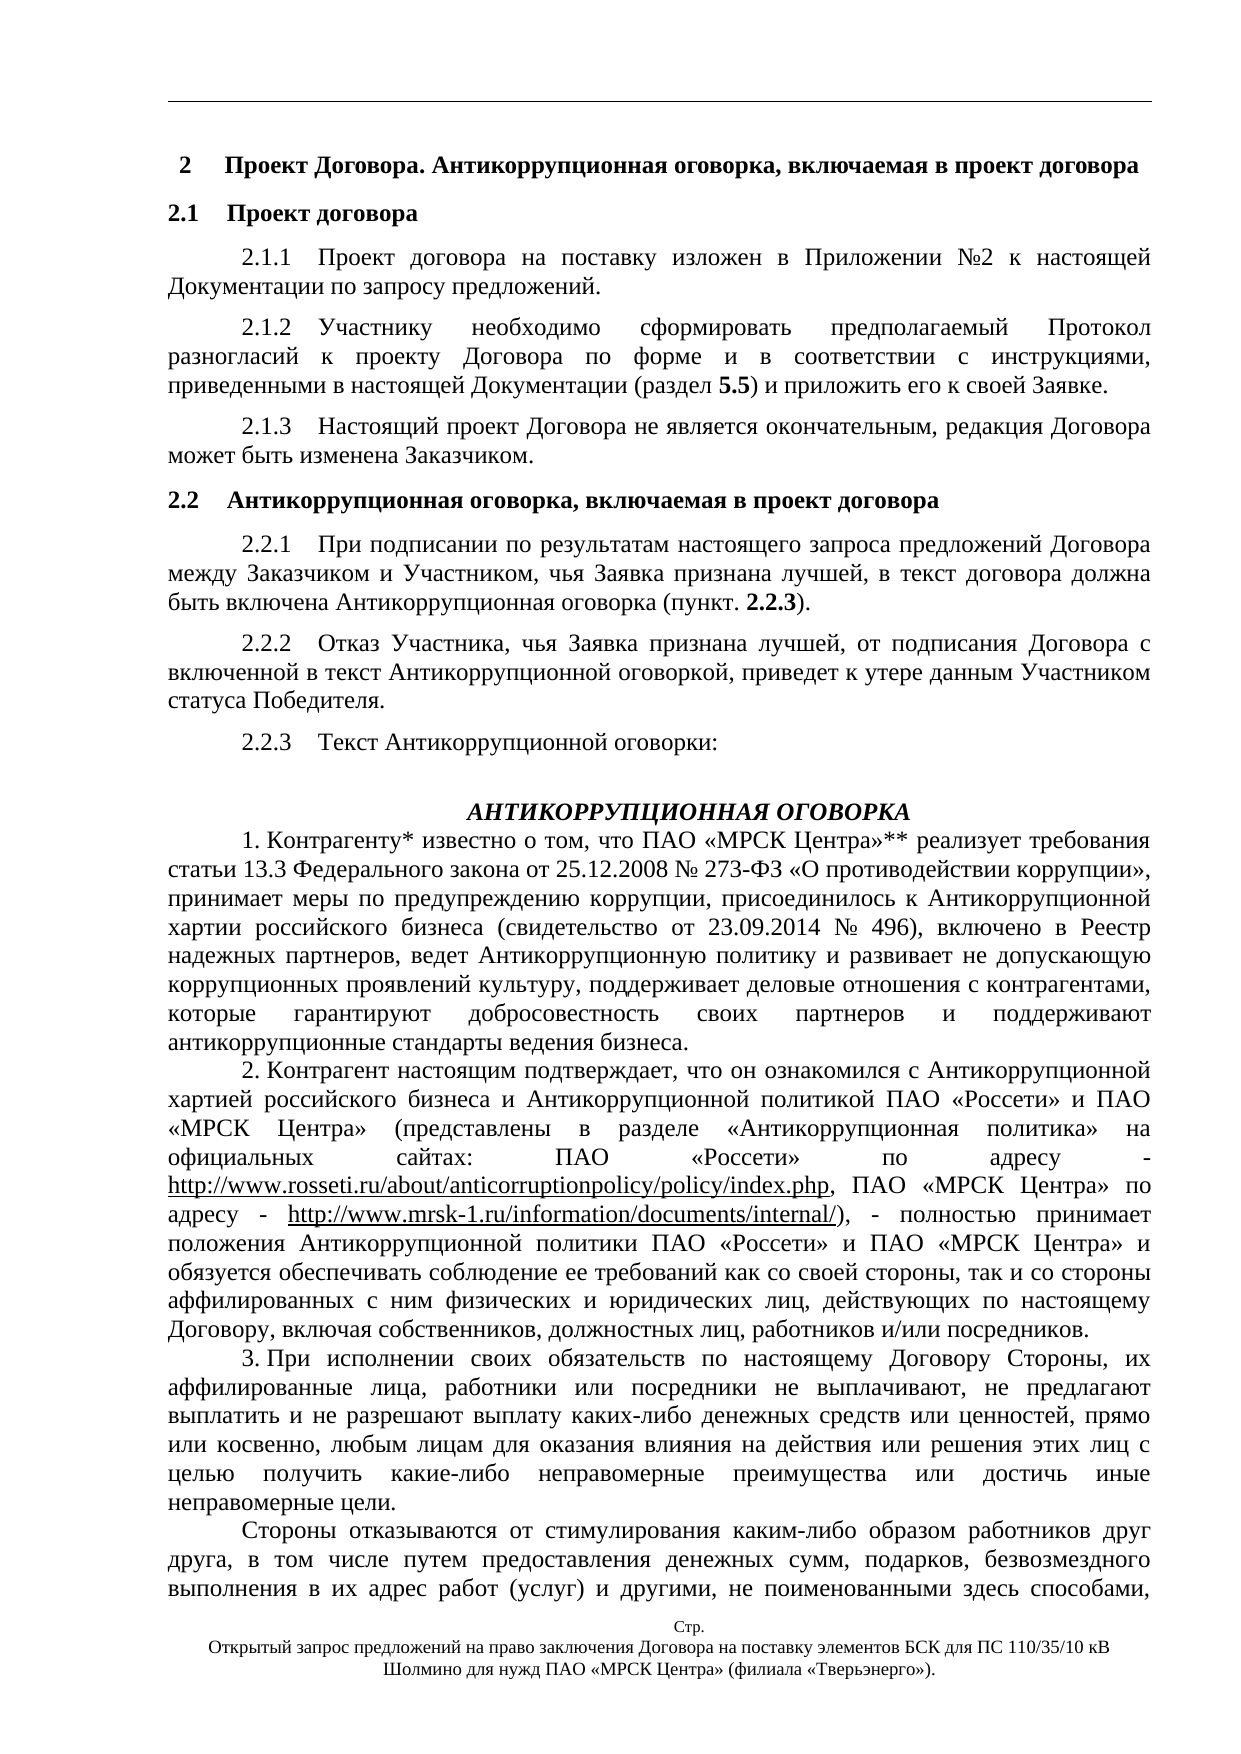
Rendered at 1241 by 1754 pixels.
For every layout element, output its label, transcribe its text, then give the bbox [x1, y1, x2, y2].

subtitle Настоящий проект Договора не является окончательным, редакция Договора может быть изменена Заказчиком. [168, 411, 1152, 468]
text 3. При исполнении своих обязательств по настоящему Договору Стороны, их аффилированные лица, работники или посредники не выплачивают, не предлагают выплатить и не разрешают выплату каких-либо денежных средств или ценностей, прямо или косвенно, любым лицам для оказания влияния на действия или решения этих лиц с целью получить какие-либо неправомерные преимущества или достичь иные неправомерные цели. [168, 1343, 1152, 1516]
subtitle Участнику необходимо сформировать предполагаемый Протокол разногласий к проекту Договора по форме и в соответствии с инструкциями, приведенными в настоящей Документации (раздел 5.5) и приложить его к своей Заявке. [168, 312, 1152, 398]
text 2. Контрагент настоящим подтверждает, что он ознакомился с Антикоррупционной хартией российского бизнеса и Антикоррупционной политикой ПАО «Россети» и ПАО «МРСК Центра» (представлены в разделе «Антикоррупционная политика» на официальных сайтах: ПАО «Россети» по адресу - http://www.rosseti.ru/about/anticorruptionpolicy/policy/index.php, ПАО «МРСК Центра» по адресу - http://www.mrsk-1.ru/information/documents/internal/), - полностью принимает положения Антикоррупционной политики ПАО «Россети» и ПАО «МРСК Центра» и обязуется обеспечивать соблюдение ее требований как со своей стороны, так и со стороны аффилированных с ним физических и юридических лиц, действующих по настоящему Договору, включая собственников, должностных лиц, работников и/или посредников. [168, 1056, 1152, 1343]
subtitle Проект договора на поставку изложен в Приложении №2 к настоящей Документации по запросу предложений. [168, 242, 1152, 300]
text АНТИКОРРУПЦИОННАЯ ОГОВОРКА [168, 797, 1152, 826]
subtitle Антикоррупционная оговорка, включаемая в проект договора [168, 485, 1152, 514]
text 1. Контрагенту* известно о том, что ПАО «МРСК Центра»** реализует требования статьи 13.3 Федерального закона от 25.12.2008 № 273-ФЗ «О противодействии коррупции», принимает меры по предупреждению коррупции, присоединилось к Антикоррупционной хартии российского бизнеса (свидетельство от 23.09.2014 № 496), включено в Реестр надежных партнеров, ведет Антикоррупционную политику и развивает не допускающую коррупционных проявлений культуру, поддерживает деловые отношения с контрагентами, которые гарантируют добросовестность своих партнеров и поддерживают антикоррупционные стандарты ведения бизнеса. [168, 826, 1152, 1056]
subtitle При подписании по результатам настоящего запроса предложений Договора между Заказчиком и Участником, чья Заявка признана лучшей, в текст договора должна быть включена Антикоррупционная оговорка (пункт. 2.2.3). [168, 529, 1152, 616]
subtitle Проект Договора. Антикоррупционная оговорка, включаемая в проект договора [166, 150, 1152, 179]
subtitle Проект договора [168, 198, 1152, 227]
subtitle Текст Антикоррупционной оговорки: [168, 727, 1152, 756]
subtitle Отказ Участника, чья Заявка признана лучшей, от подписания Договора с включенной в текст Антикоррупционной оговоркой, приведет к утере данным Участником статуса Победителя. [168, 628, 1152, 714]
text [168, 1516, 1152, 1602]
